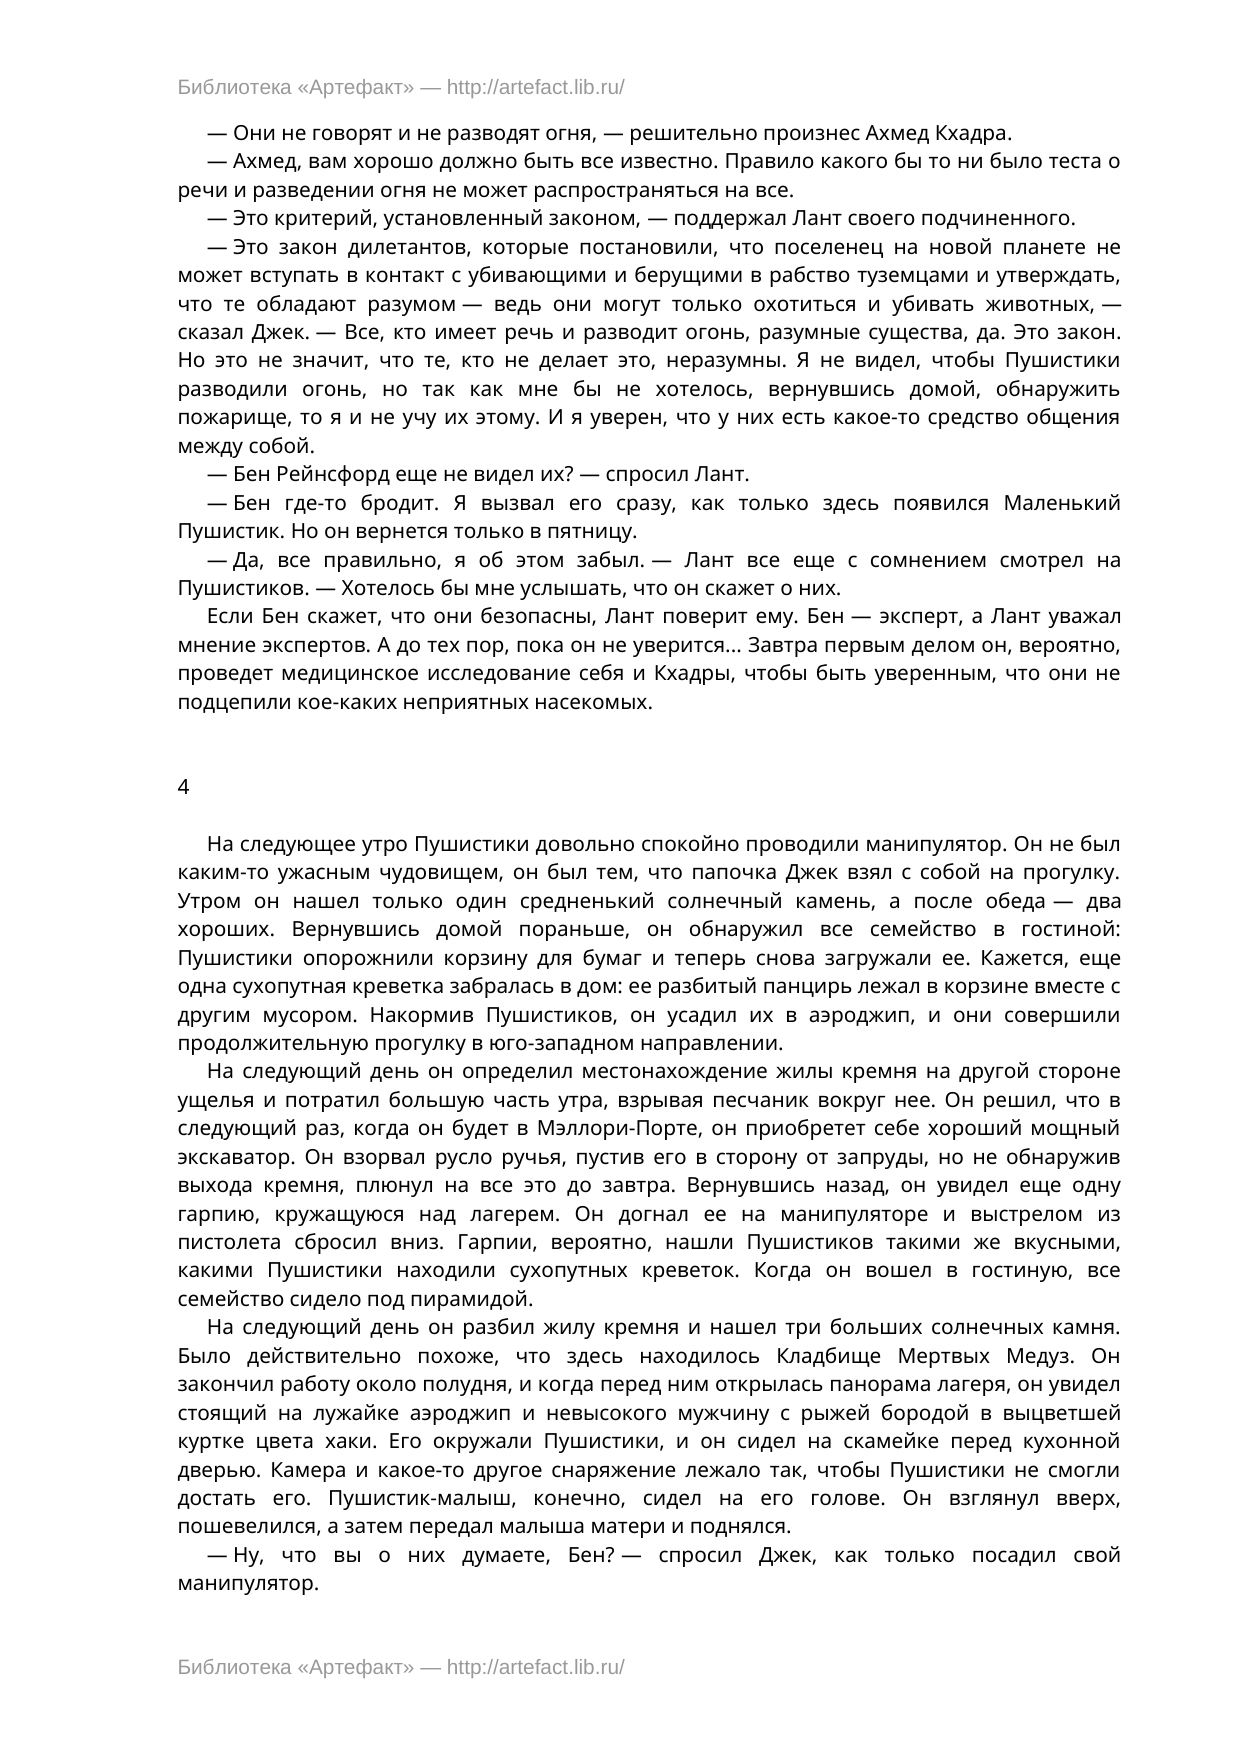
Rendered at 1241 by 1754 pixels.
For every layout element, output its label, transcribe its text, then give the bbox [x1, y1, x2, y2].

text На следующий день он определил местонахождение жилы кремня на другой стороне ущелья и потратил большую часть утра, взрывая песчаник вокруг нее. Он решил, что в следующий раз, когда он будет в Мэллори-Порте, он приобретет себе хороший мощный экскаватор. Он взорвал русло ручья, пустив его в сторону от запруды, но не обнаружив выхода кремня, плюнул на все это до завтра. Вернувшись назад, он увидел еще одну гарпию, кружащуюся над лагерем. Он догнал ее на манипуляторе и выстрелом из пистолета сбросил вниз. Гарпии, вероятно, нашли Пушистиков такими же вкусными, какими Пушистики находили сухопутных креветок. Когда он вошел в гостиную, все семейство сидело под пирамидой. [177, 1057, 1122, 1312]
text — Бен Рейнсфорд еще не видел их? — спросил Лант. [177, 459, 1122, 488]
text — Это критерий, установленный законом, — поддержал Лант своего подчиненного. [177, 203, 1122, 232]
text — Это закон дилетантов, которые постановили, что поселенец на новой планете не может вступать в контакт с убивающими и берущими в рабство туземцами и утверждать, что те обладают разумом — ведь они могут только охотиться и убивать животных, — сказал Джек. — Все, кто имеет речь и разводит огонь, разумные существа, да. Это закон. Но это не значит, что те, кто не делает это, неразумны. Я не видел, чтобы Пушистики разводили огонь, но так как мне бы не хотелось, вернувшись домой, обнаружить пожарище, то я и не учу их этому. И я уверен, что у них есть какое-то средство общения между собой. [177, 232, 1122, 459]
text На следующее утро Пушистики довольно спокойно проводили манипулятор. Он не был каким-то ужасным чудовищем, он был тем, что папочка Джек взял с собой на прогулку. Утром он нашел только один средненький солнечный камень, а после обеда — два хороших. Вернувшись домой пораньше, он обнаружил все семейство в гостиной: Пушистики опорожнили корзину для бумаг и теперь снова загружали ее. Кажется, еще одна сухопутная креветка забралась в дом: ее разбитый панцирь лежал в корзине вместе с другим мусором. Накормив Пушистиков, он усадил их в аэроджип, и они совершили продолжительную прогулку в юго-западном направлении. [177, 829, 1122, 1057]
text — Они не говорят и не разводят огня, — решительно произнес Ахмед Кхадра. [177, 118, 1122, 147]
text — Бен где-то бродит. Я вызвал его сразу, как только здесь появился Маленький Пушистик. Но он вернется только в пятницу. [177, 488, 1122, 545]
text — Ну, что вы о них думаете, Бен? — спросил Джек, как только посадил свой манипулятор. [177, 1540, 1122, 1597]
text — Ахмед, вам хорошо должно быть все известно. Правило какого бы то ни было теста о речи и разведении огня не может распространяться на все. [177, 147, 1122, 203]
text На следующий день он разбил жилу кремня и нашел три больших солнечных камня. Было действительно похоже, что здесь находилось Кладбище Мертвых Медуз. Он закончил работу около полудня, и когда перед ним открылась панорама лагеря, он увидел стоящий на лужайке аэроджип и невысокого мужчину с рыжей бородой в выцветшей куртке цвета хаки. Его окружали Пушистики, и он сидел на скамейке перед кухонной дверью. Камера и какое-то другое снаряжение лежало так, чтобы Пушистики не смогли достать его. Пушистик-малыш, конечно, сидел на его голове. Он взглянул вверх, пошевелился, а затем передал малыша матери и поднялся. [177, 1312, 1122, 1540]
text — Да, все правильно, я об этом забыл. — Лант все еще с сомнением смотрел на Пушистиков. — Хотелось бы мне услышать, что он скажет о них. [177, 545, 1122, 602]
text 4 [177, 772, 1122, 801]
text Если Бен скажет, что они безопасны, Лант поверит ему. Бен — эксперт, а Лант уважал мнение экспертов. А до тех пор, пока он не уверится... Завтра первым делом он, вероятно, проведет медицинское исследование себя и Кхадры, чтобы быть уверенным, что они не подцепили кое-каких неприятных насекомых. [177, 602, 1122, 715]
